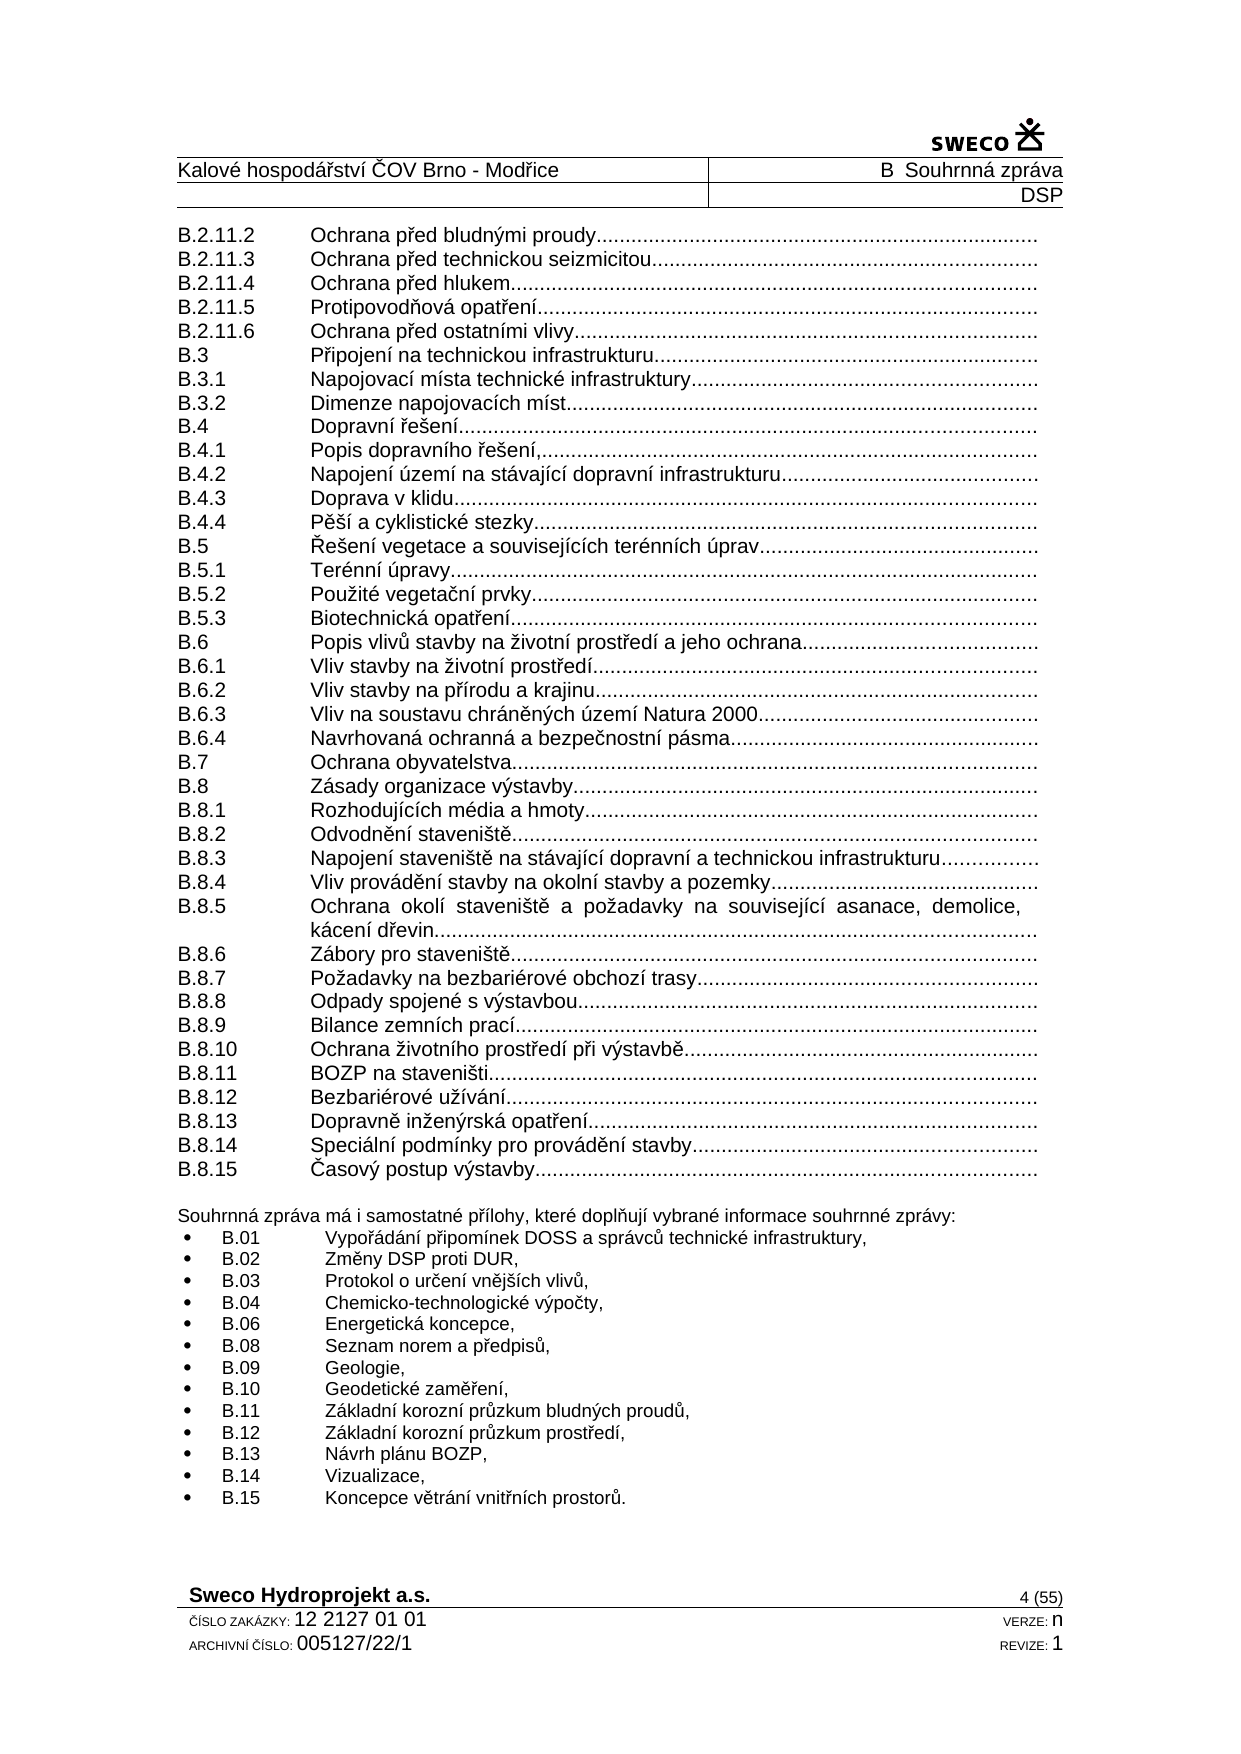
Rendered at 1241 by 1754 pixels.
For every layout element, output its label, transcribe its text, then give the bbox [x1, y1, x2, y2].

text B.8.9 Bilance zemních prací 41 [177, 1013, 1022, 1037]
text B.3.1 Napojovací místa technické infrastruktury 33 [177, 366, 1022, 390]
text B.4.2 Napojení území na stávající dopravní infrastrukturu 33 [177, 462, 1022, 486]
text B.5 Řešení vegetace a souvisejících terénních úprav 34 [177, 534, 1022, 558]
text B.4 Dopravní řešení 33 [177, 414, 1022, 438]
text B.6.3 Vliv na soustavu chráněných území Natura 2000 37 [177, 702, 1022, 726]
list B.09 Geologie, [184, 1356, 1063, 1378]
text Souhrnná zpráva má i samostatné přílohy, které doplňují vybrané informace souhrnné zprávy: [177, 1205, 1063, 1226]
text B.8.12 Bezbariérové užívání 53 [177, 1085, 1022, 1109]
text B.8.6 Zábory pro staveniště 39 [177, 941, 1022, 965]
text B.8.4 Vliv provádění stavby na okolní stavby a pozemky 38 [177, 869, 1022, 893]
text B.8.3 Napojení staveniště na stávající dopravní a technickou infrastrukturu 38 [177, 846, 1022, 869]
list B.13 Návrh plánu BOZP, [184, 1443, 1063, 1465]
text B.8.7 Požadavky na bezbariérové obchozí trasy 40 [177, 965, 1022, 989]
text B.5.3 Biotechnická opatření 34 [177, 606, 1022, 630]
text B.4.1 Popis dopravního řešení, 33 [177, 438, 1022, 462]
text B.8.13 Dopravně inženýrská opatření 54 [177, 1109, 1022, 1133]
text B.8.14 Speciální podmínky pro provádění stavby 54 [177, 1133, 1022, 1157]
text B.2.11.4 Ochrana před hlukem 32 [177, 271, 1022, 294]
text B.8.11 BOZP na staveništi 46 [177, 1061, 1022, 1085]
text B.8.10 Ochrana životního prostředí při výstavbě 42 [177, 1037, 1022, 1061]
text B.2.11.3 Ochrana před technickou seizmicitou 32 [177, 247, 1022, 271]
text B.8.8 Odpady spojené s výstavbou 40 [177, 989, 1022, 1013]
text B.5.2 Použité vegetační prvky 34 [177, 582, 1022, 606]
text B.2.11.2 Ochrana před bludnými proudy 31 [177, 223, 1022, 247]
list B.15 Koncepce větrání vnitřních prostorů. [184, 1486, 1063, 1508]
text B.8.5 Ochrana okolí staveniště a požadavky na související asanace, demolice, kácení dřevin 39 [177, 893, 1022, 941]
text B.5.1 Terénní úpravy 34 [177, 558, 1022, 582]
list B.12 Základní korozní průzkum prostředí, [184, 1421, 1063, 1443]
text B.6.4 Navrhovaná ochranná a bezpečnostní pásma 37 [177, 726, 1022, 750]
text B.3 Připojení na technickou infrastrukturu 33 [177, 342, 1022, 366]
text B.4.3 Doprava v klidu 34 [177, 486, 1022, 510]
text B.8.1 Rozhodujících média a hmoty 38 [177, 798, 1022, 822]
text B.6.1 Vliv stavby na životní prostředí 35 [177, 654, 1022, 678]
text B.2.11.6 Ochrana před ostatními vlivy 32 [177, 318, 1022, 342]
list B.01 Vypořádání připomínek DOSS a správců technické infrastruktury, [184, 1226, 1063, 1248]
list B.10 Geodetické zaměření, [184, 1378, 1063, 1400]
list B.14 Vizualizace, [184, 1465, 1063, 1486]
text B.3.2 Dimenze napojovacích míst 33 [177, 390, 1022, 414]
text B.6 Popis vlivů stavby na životní prostředí a jeho ochrana 35 [177, 630, 1022, 654]
list B.02 Změny DSP proti DUR, [184, 1248, 1063, 1270]
text B.8.2 Odvodnění staveniště 38 [177, 822, 1022, 846]
text B.8 Zásady organizace výstavby 38 [177, 774, 1022, 798]
list B.04 Chemicko-technologické výpočty, [184, 1291, 1063, 1313]
text B.2.11.5 Protipovodňová opatření 32 [177, 294, 1022, 318]
list B.08 Seznam norem a předpisů, [184, 1335, 1063, 1356]
list B.03 Protokol o určení vnějších vlivů, [184, 1270, 1063, 1291]
text B.8.15 Časový postup výstavby 55 [177, 1157, 1022, 1181]
text B.6.2 Vliv stavby na přírodu a krajinu 37 [177, 678, 1022, 702]
list B.06 Energetická koncepce, [184, 1313, 1063, 1335]
list B.11 Základní korozní průzkum bludných proudů, [184, 1400, 1063, 1421]
text B.7 Ochrana obyvatelstva 38 [177, 750, 1022, 774]
text B.4.4 Pěší a cyklistické stezky 34 [177, 510, 1022, 534]
